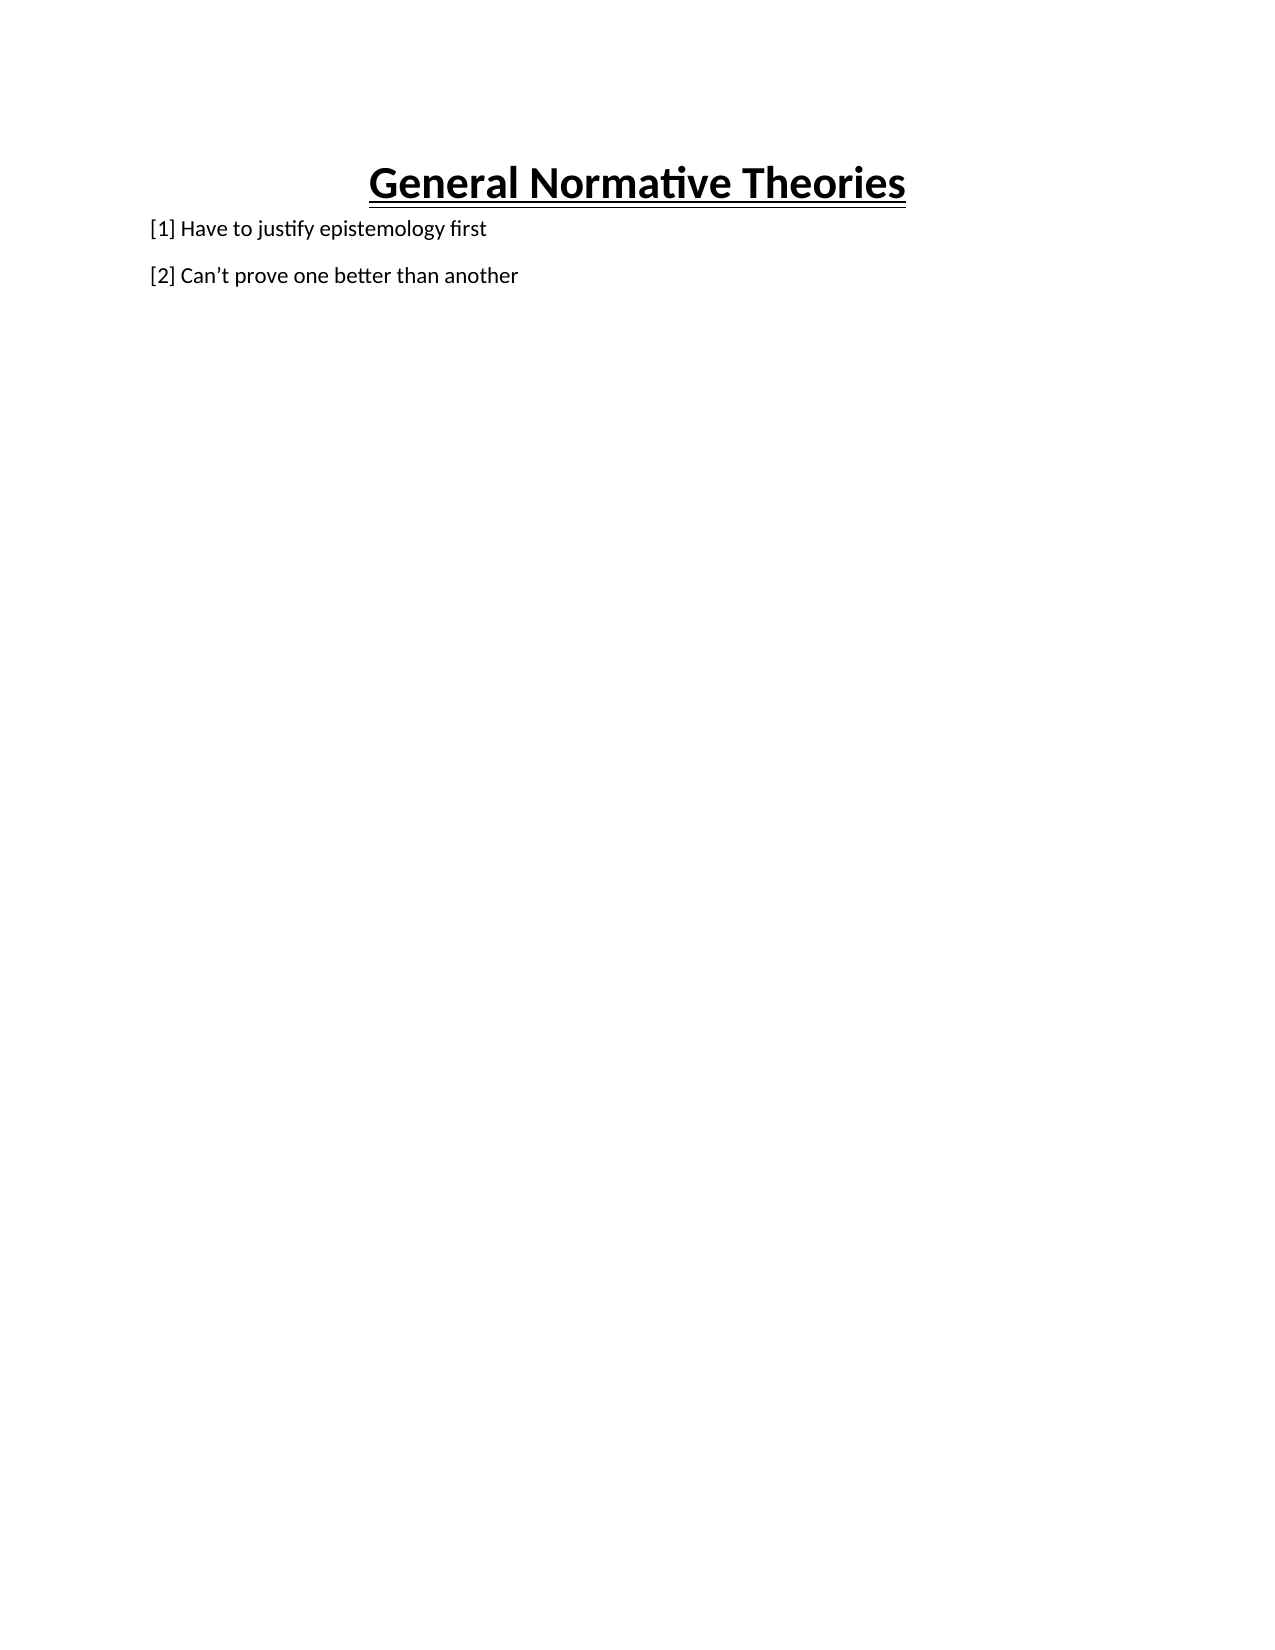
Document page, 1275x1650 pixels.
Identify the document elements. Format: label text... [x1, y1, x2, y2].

subtitle General Normative Theories [150, 154, 1125, 210]
text [1] Have to justify epistemology first [150, 214, 1125, 242]
text [2] Can’t prove one better than another [150, 261, 1125, 289]
